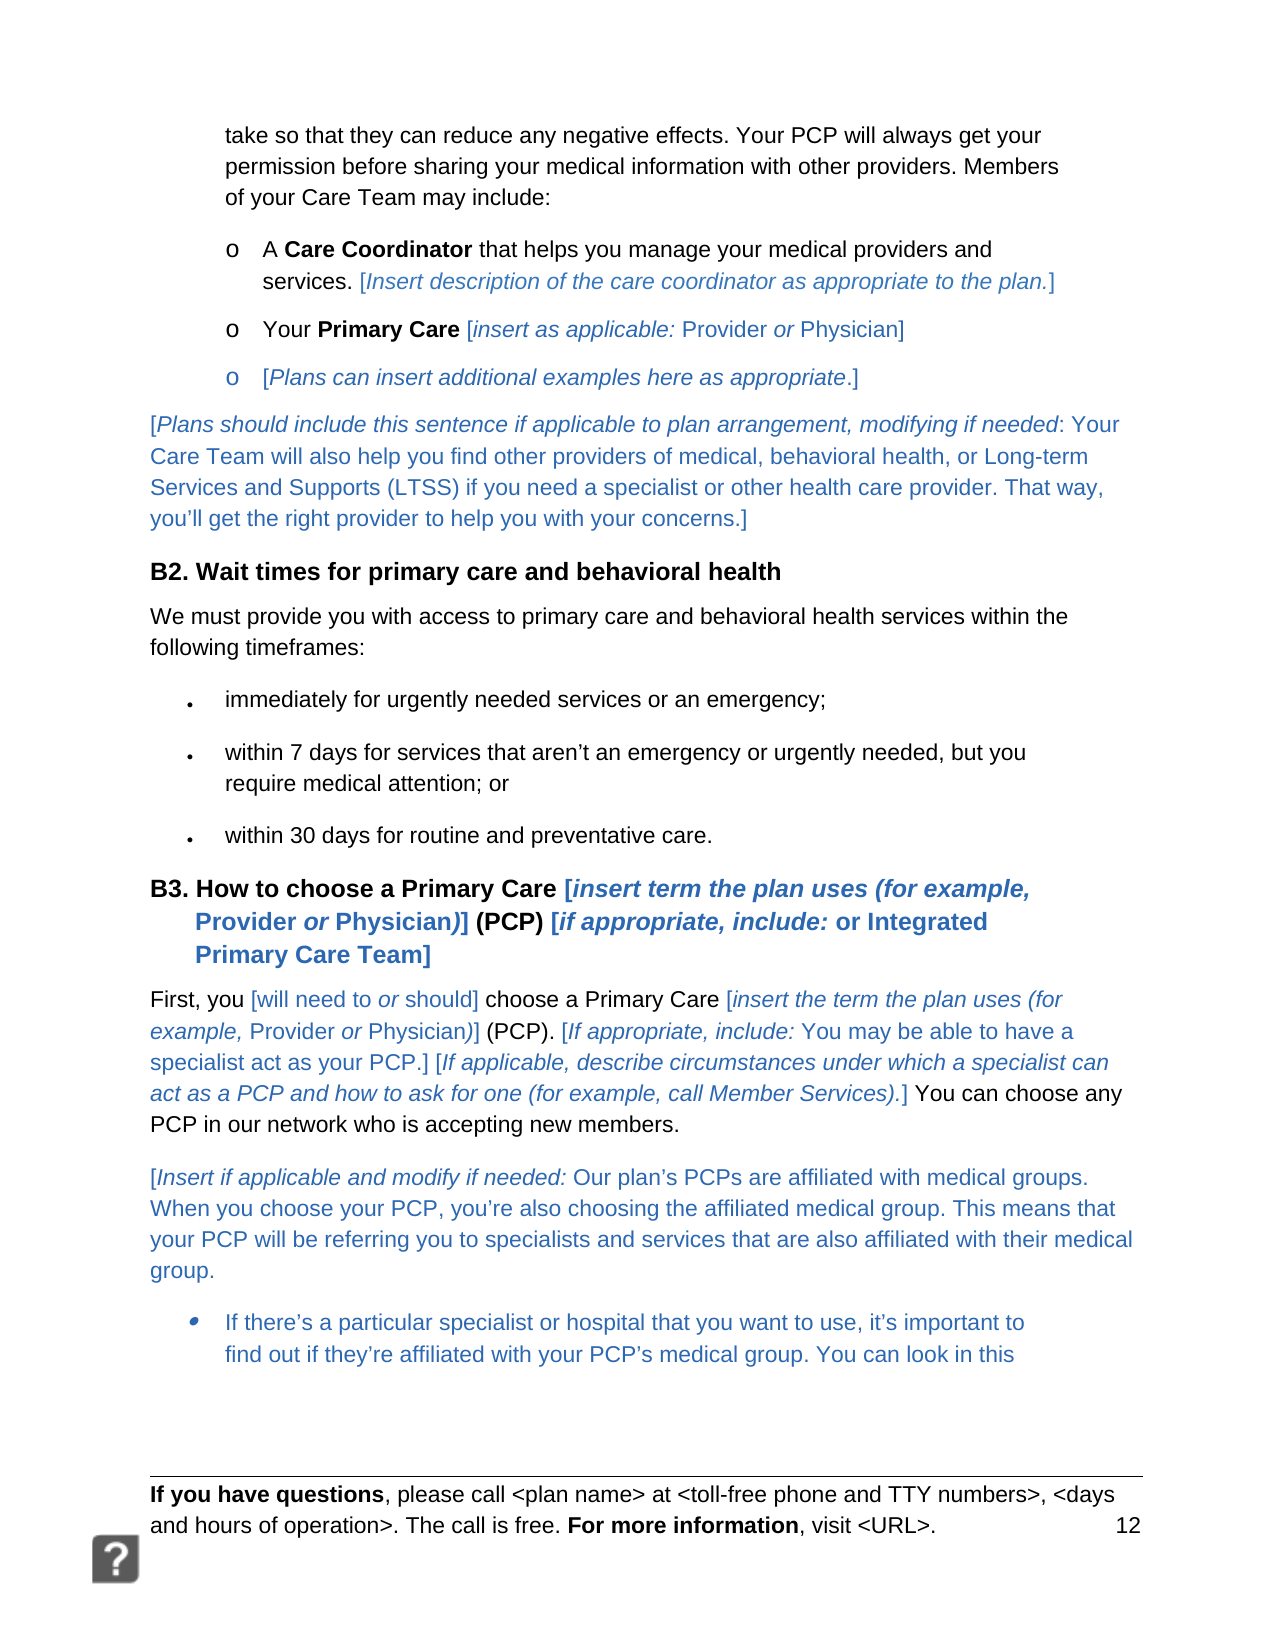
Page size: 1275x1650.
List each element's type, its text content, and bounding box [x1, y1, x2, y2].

list within 30 days for routine and preventative care. [187, 818, 1068, 849]
picture [92, 1534, 141, 1585]
text A Care Coordinator that helps you manage your medical providers and services. [Insert description of the care coordinator as appropriate to the plan.] [225, 233, 1068, 295]
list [187, 1306, 1068, 1368]
list immediately for urgently needed services or an emergency; [187, 683, 1068, 714]
text [Insert if applicable and modify if needed: Our plan’s PCPs are affiliated with medical groups. When you choose your PCP, you’re also choosing the affiliated medical group. This means that your PCP will be referring you to specialists and services that are also affiliated with their medical group. [150, 1160, 1143, 1285]
text [Plans should include this sentence if applicable to plan arrangement, modifying if needed: Your Care Team will also help you find other providers of medical, behavioral health, or Long-term Services and Supports (LTSS) if you need a specialist or other health care provider. That way, you’ll get the right provider to help you with your concerns.] [150, 408, 1143, 533]
subtitle B2. Wait times for primary care and behavioral health [150, 554, 1068, 587]
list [187, 118, 1068, 212]
text [Plans can insert additional examples here as appropriate.] [225, 360, 1068, 391]
list within 7 days for services that aren’t an emergency or urgently needed, but you require medical attention; or [187, 735, 1068, 797]
subtitle B3. How to choose a Primary Care [insert term the plan uses (for example, Provider or Physician)] (PCP) [if appropriate, include: or Integrated Primary Care Team] [150, 870, 1068, 970]
text First, you [will need to or should] choose a Primary Care [insert the term the plan uses (for example, Provider or Physician)] (PCP). [If appropriate, include: You may be able to have a specialist act as your PCP.] [If applicable, describe circumstances under which a specialist can act as a PCP and how to ask for one (for example, call Member Services).] You can choose any PCP in our network who is accepting new members. [150, 983, 1143, 1139]
text Your Primary Care [insert as applicable: Provider or Physician] [225, 312, 1068, 343]
text We must provide you with access to primary care and behavioral health services within the following timeframes: [150, 599, 1143, 662]
